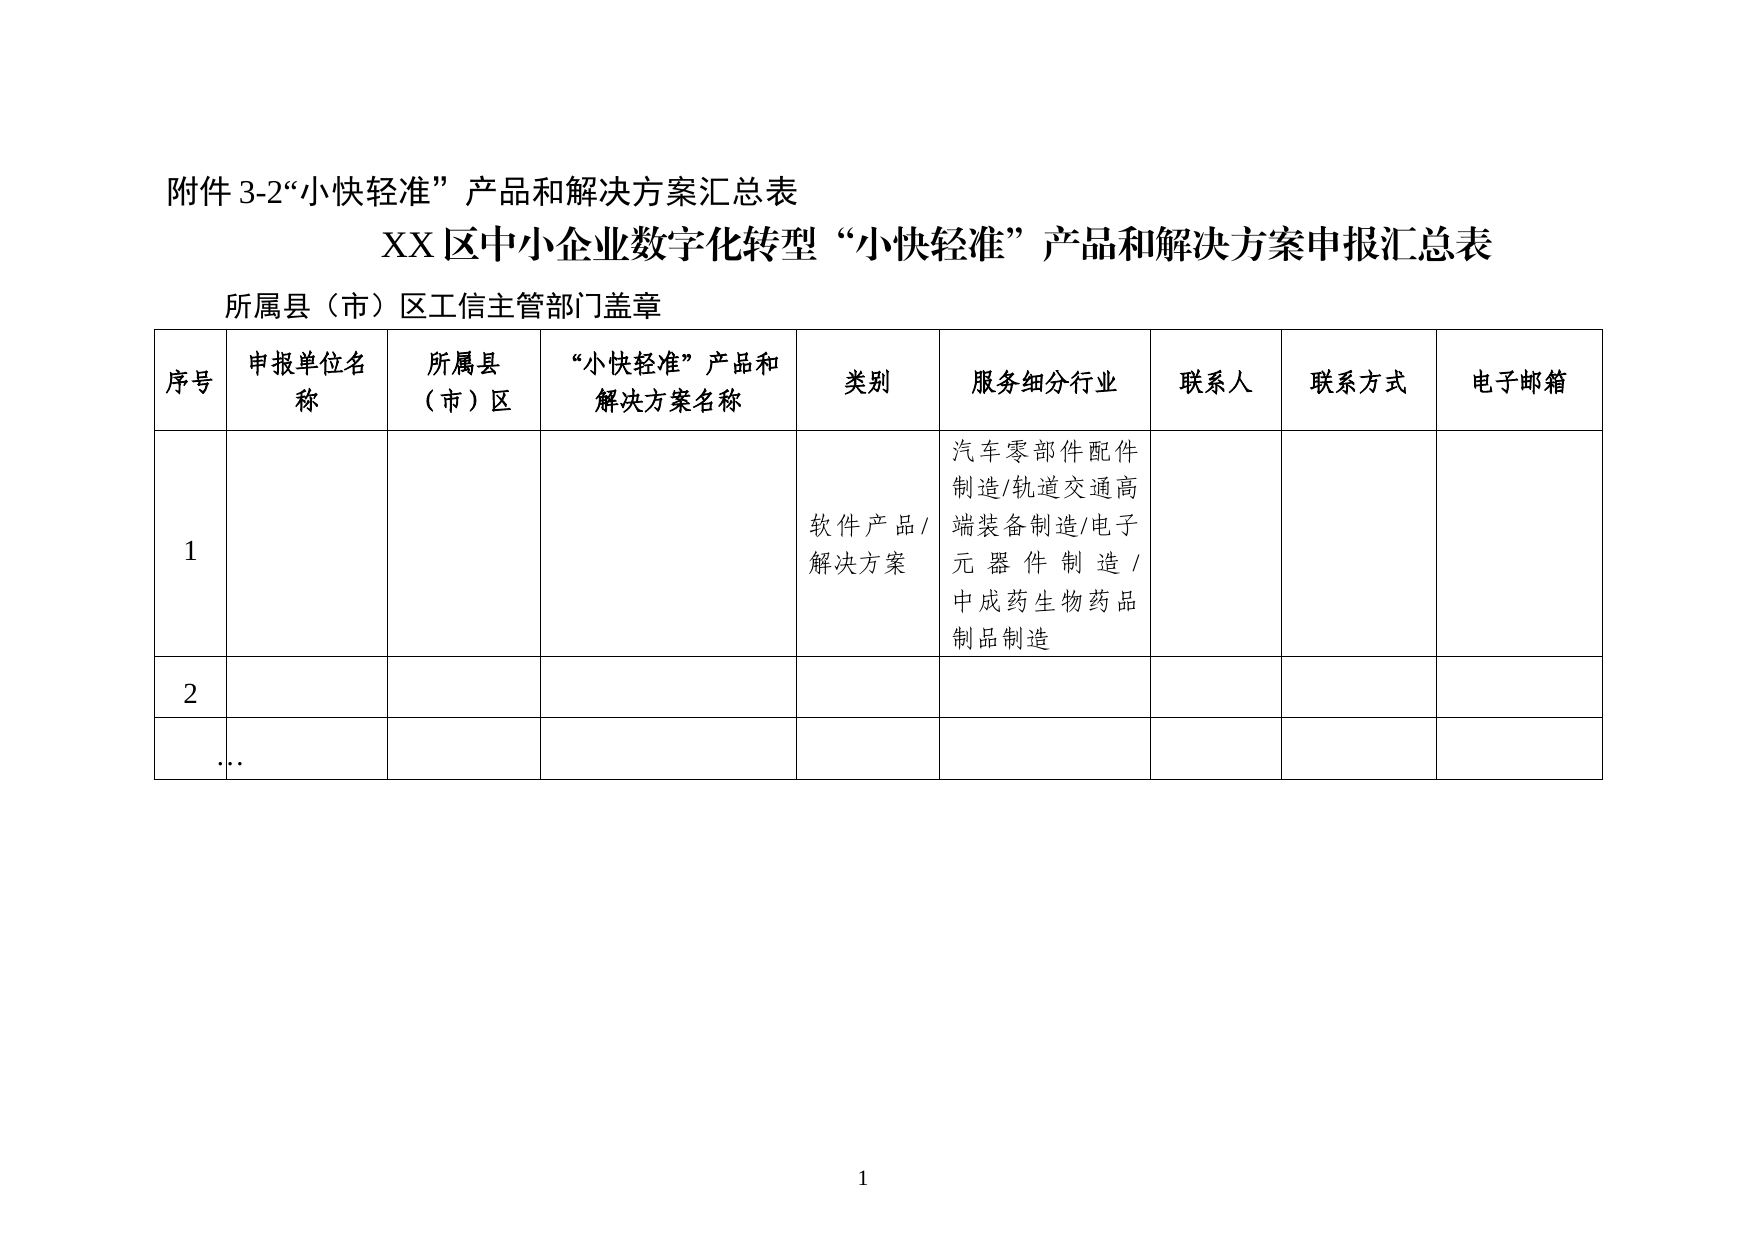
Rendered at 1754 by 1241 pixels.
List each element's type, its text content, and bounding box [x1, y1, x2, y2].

table_cell [541, 657, 796, 717]
table_header 申报单位名称 [227, 330, 387, 430]
table_cell [940, 657, 1150, 717]
table_header 序号 [155, 330, 226, 430]
table_cell [227, 718, 387, 779]
table_cell [940, 718, 1150, 779]
table_header 电子邮箱 [1437, 330, 1602, 430]
table_cell [1282, 718, 1436, 779]
table_cell [1151, 657, 1281, 717]
table_header 服务细分行业 [940, 330, 1150, 430]
table_cell [388, 431, 540, 656]
table_cell [541, 718, 796, 779]
table_cell [797, 718, 939, 779]
table_header “小快轻准”产品和解决方案名称 [541, 330, 796, 430]
table_cell [1437, 718, 1602, 779]
table_header 联系方式 [1282, 330, 1436, 430]
table_cell [1151, 431, 1281, 656]
table_cell [1437, 431, 1602, 656]
table_header 联系人 [1151, 330, 1281, 430]
table_cell [1437, 657, 1602, 717]
table_cell 1 [155, 431, 226, 656]
table_cell 汽车零部件配件制造/轨道交通高端装备制造/电子元器件制造/ 中成药生物药品制品制造 [940, 431, 1150, 656]
text 附件3-2“小快轻准”产品和解决方案汇总表 [165, 170, 1565, 211]
table_cell 软件产品/解决方案 [797, 431, 939, 656]
table_cell [388, 718, 540, 779]
table_cell [227, 431, 387, 656]
table_cell [541, 431, 796, 656]
table_cell [227, 657, 387, 717]
table_cell … [155, 718, 226, 779]
table_cell [1151, 718, 1281, 779]
table_header 类别 [797, 330, 939, 430]
table_header 所属县（市）区 [388, 330, 540, 430]
table_cell 2 [155, 657, 226, 717]
table_cell [1282, 657, 1436, 717]
text XX区中小企业数字化转型“小快轻准”产品和解决方案申报汇总表 [157, 211, 1573, 271]
table_cell [797, 657, 939, 717]
table_cell [1282, 431, 1436, 656]
text 所属县（市）区工信主管部门盖章 [157, 271, 1573, 329]
table_cell [388, 657, 540, 717]
